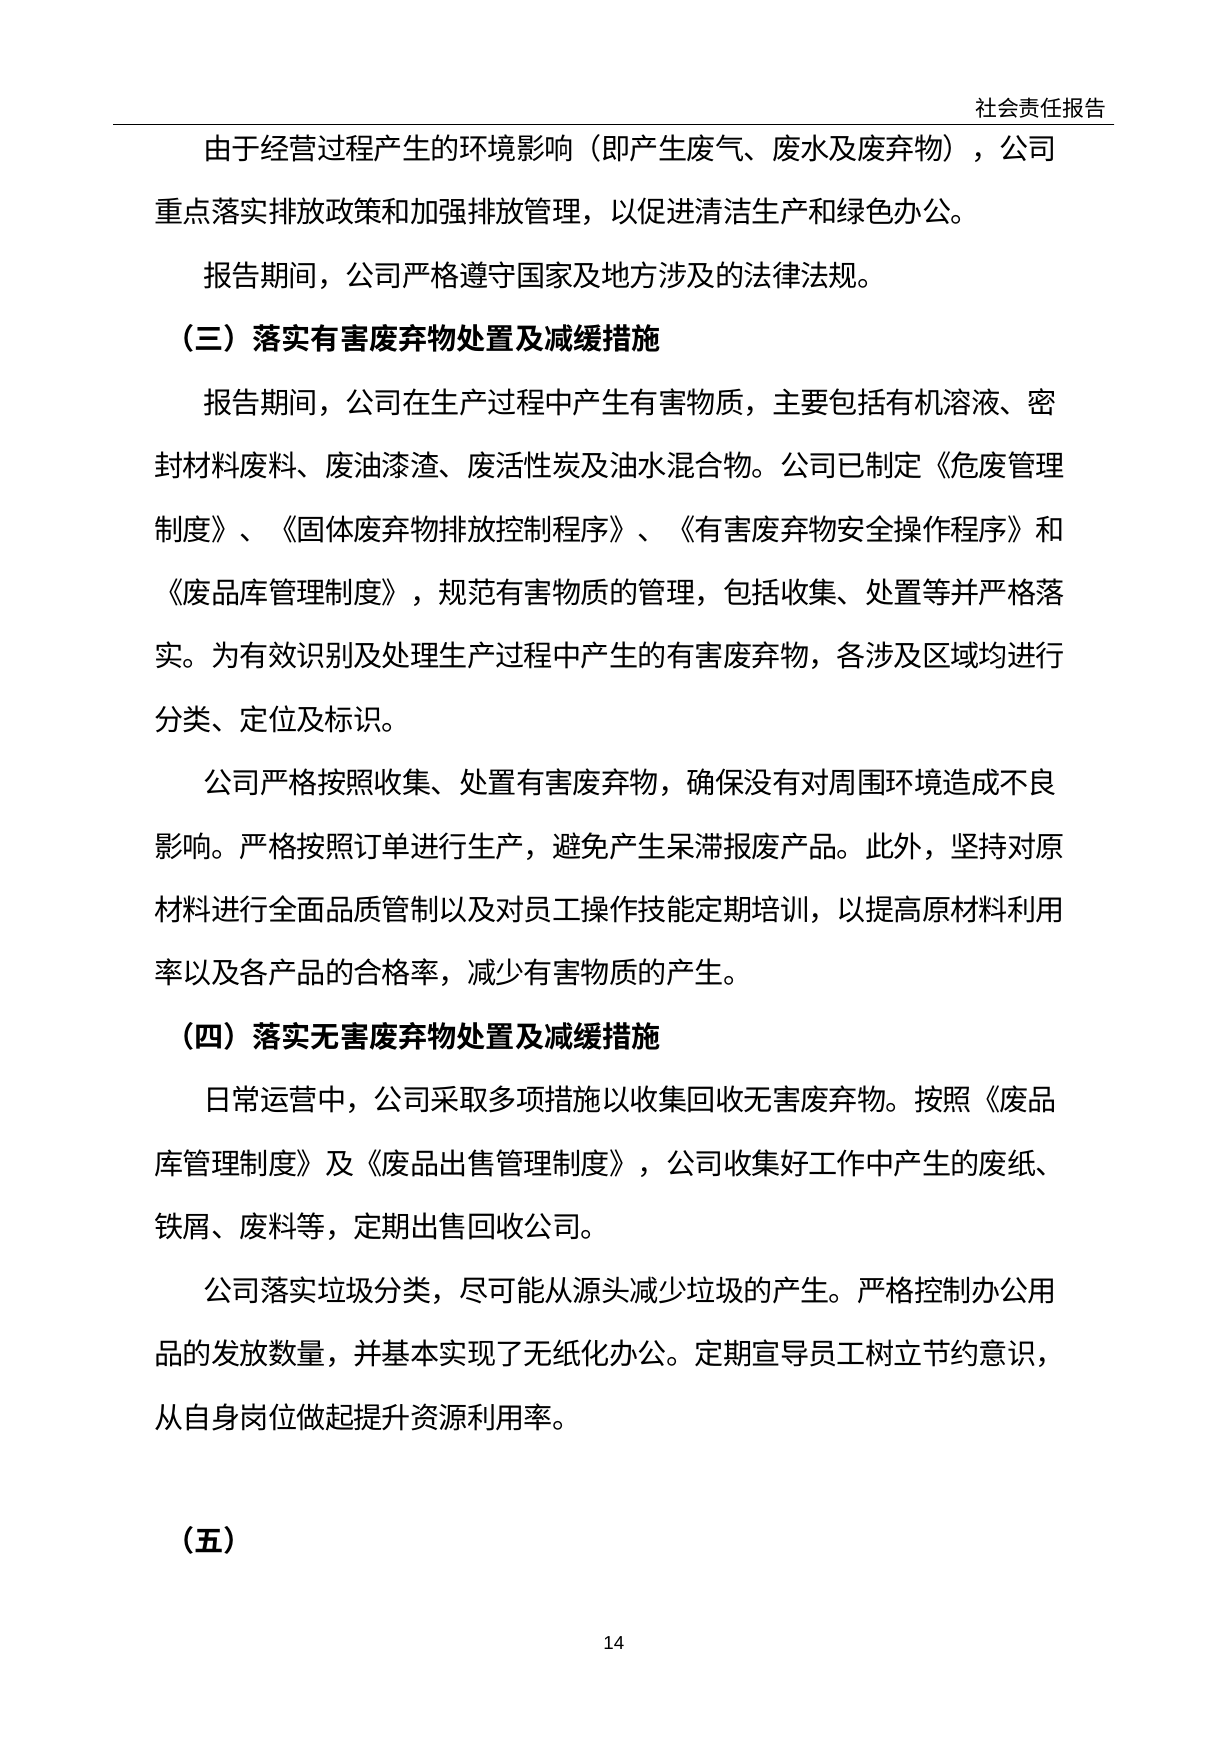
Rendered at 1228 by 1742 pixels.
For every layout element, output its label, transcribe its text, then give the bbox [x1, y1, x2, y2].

list 落实无害废弃物处置及减缓措施 [121, 1013, 1106, 1056]
text 报告期间，公司严格遵守国家及地方涉及的法律法规。 [154, 252, 1071, 294]
text 公司落实垃圾分类，尽可能从源头减少垃圾的产生。严格控制办公用品的发放数量，并基本实现了无纸化办公。定期宣导员工树立节约意识，从自身岗位做起提升资源利用率。 [154, 1267, 1071, 1436]
list 落实有害废弃物处置及减缓措施 [121, 316, 1106, 358]
text 报告期间，公司在生产过程中产生有害物质，主要包括有机溶液、密封材料废料、废油漆渣、废活性炭及油水混合物。公司已制定《危废管理制度》、《固体废弃物排放控制程序》、《有害废弃物安全操作程序》和《废品库管理制度》，规范有害物质的管理，包括收集、处置等并严格落实。为有效识别及处理生产过程中产生的有害废弃物，各涉及区域均进行分类、定位及标识。 [154, 379, 1071, 739]
text 由于经营过程产生的环境影响（即产生废气、废水及废弃物），公司重点落实排放政策和加强排放管理，以促进清洁生产和绿色办公。 [154, 125, 1071, 231]
text 公司严格按照收集、处置有害废弃物，确保没有对周围环境造成不良影响。严格按照订单进行生产，避免产生呆滞报废产品。此外，坚持对原材料进行全面品质管制以及对员工操作技能定期培训，以提高原材料利用率以及各产品的合格率，减少有害物质的产生。 [154, 760, 1071, 992]
text 日常运营中，公司采取多项措施以收集回收无害废弃物。按照《废品库管理制度》及《废品出售管理制度》，公司收集好工作中产生的废纸、铁屑、废料等，定期出售回收公司。 [154, 1077, 1071, 1246]
